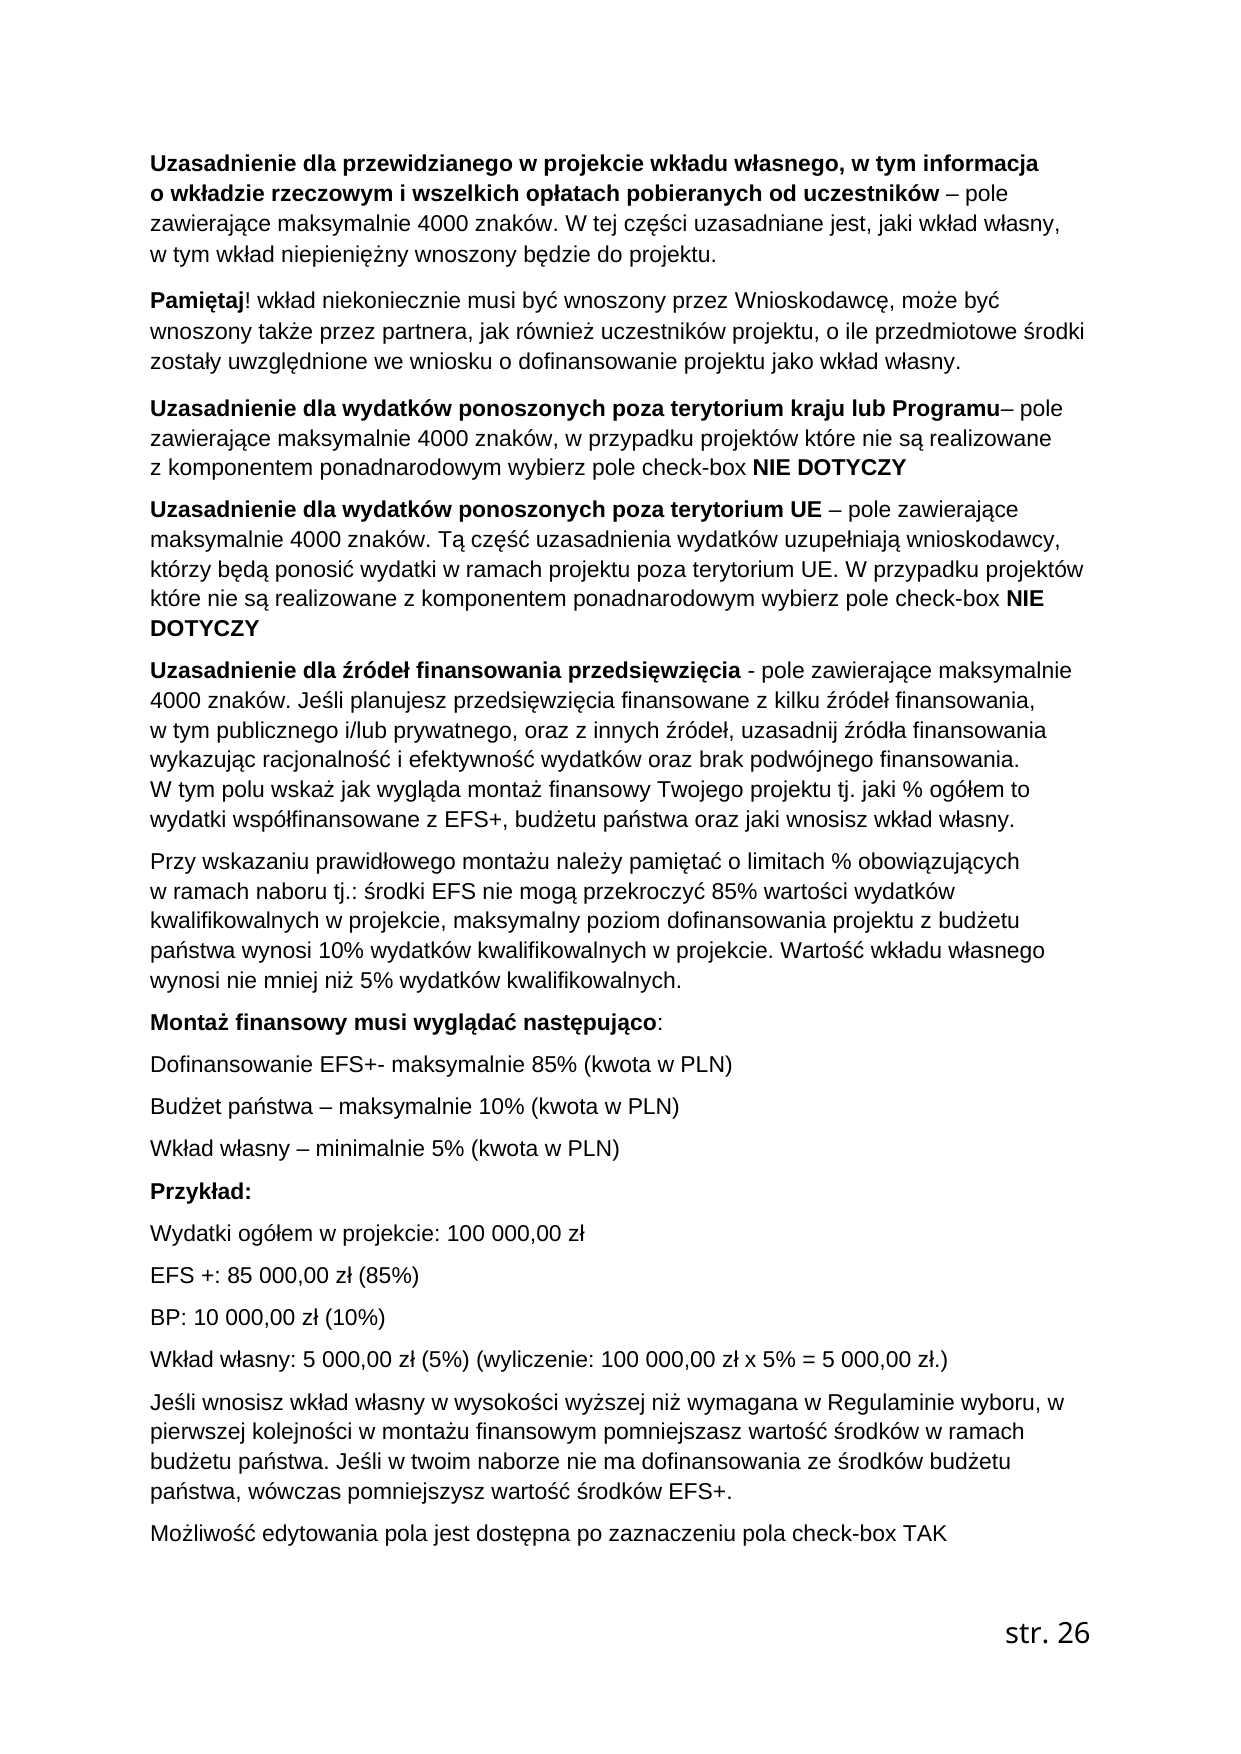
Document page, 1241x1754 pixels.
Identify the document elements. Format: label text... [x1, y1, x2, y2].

text Pamiętaj! wkład niekoniecznie musi być wnoszony przez Wnioskodawcę, może być wnoszony także przez partnera, jak również uczestników projektu, o ile przedmiotowe środki zostały uwzględnione we wniosku o dofinansowanie projektu jako wkład własny. [150, 287, 1090, 374]
text Przykład: [150, 1178, 1090, 1204]
text EFS +: 85 000,00 zł (85%) [150, 1262, 1090, 1288]
text Wkład własny – minimalnie 5% (kwota w PLN) [150, 1135, 1090, 1162]
text Wkład własny: 5 000,00 zł (5%) (wyliczenie: 100 000,00 zł x 5% = 5 000,00 zł.) [150, 1346, 1090, 1373]
text Budżet państwa – maksymalnie 10% (kwota w PLN) [150, 1093, 1090, 1119]
text Przy wskazaniu prawidłowego montażu należy pamiętać o limitach % obowiązujących w ramach naboru tj.: środki EFS nie mogą przekroczyć 85% wartości wydatków kwalifikowalnych w projekcie, maksymalny poziom dofinansowania projektu z budżetu państwa wynosi 10% wydatków kwalifikowalnych w projekcie. Wartość wkładu własnego wynosi nie mniej niż 5% wydatków kwalifikowalnych. [150, 848, 1090, 993]
text Uzasadnienie dla przewidzianego w projekcie wkładu własnego, w tym informacja o wkładzie rzeczowym i wszelkich opłatach pobieranych od uczestników – pole zawierające maksymalnie 4000 znaków. W tej części uzasadniane jest, jaki wkład własny, w tym wkład niepieniężny wnoszony będzie do projektu. [150, 150, 1090, 267]
text Możliwość edytowania pola jest dostępna po zaznaczeniu pola check-box TAK [150, 1520, 1090, 1546]
text Uzasadnienie dla wydatków ponoszonych poza terytorium UE – pole zawierające maksymalnie 4000 znaków. Tą część uzasadnienia wydatków uzupełniają wnioskodawcy, którzy będą ponosić wydatki w ramach projektu poza terytorium UE. W przypadku projektów które nie są realizowane z komponentem ponadnarodowym wybierz pole check-box NIE DOTYCZY [150, 496, 1090, 641]
text Wydatki ogółem w projekcie: 100 000,00 zł [150, 1220, 1090, 1246]
text Dofinansowanie EFS+- maksymalnie 85% (kwota w PLN) [150, 1051, 1090, 1077]
text Montaż finansowy musi wyglądać następująco: [150, 1009, 1090, 1035]
text Jeśli wnosisz wkład własny w wysokości wyższej niż wymagana w Regulaminie wyboru, w pierwszej kolejności w montażu finansowym pomniejszasz wartość środków w ramach budżetu państwa. Jeśli w twoim naborze nie ma dofinansowania ze środków budżetu państwa, wówczas pomniejszysz wartość środków EFS+. [150, 1388, 1090, 1504]
text BP: 10 000,00 zł (10%) [150, 1304, 1090, 1331]
text Uzasadnienie dla wydatków ponoszonych poza terytorium kraju lub Programu– pole zawierające maksymalnie 4000 znaków, w przypadku projektów które nie są realizowane z komponentem ponadnarodowym wybierz pole check-box NIE DOTYCZY [150, 395, 1090, 481]
text Uzasadnienie dla źródeł finansowania przedsięwzięcia - pole zawierające maksymalnie 4000 znaków. Jeśli planujesz przedsięwzięcia finansowane z kilku źródeł finansowania, w tym publicznego i/lub prywatnego, oraz z innych źródeł, uzasadnij źródła finansowania wykazując racjonalność i efektywność wydatków oraz brak podwójnego finansowania. W tym polu wskaż jak wygląda montaż finansowy Twojego projektu tj. jaki % ogółem to wydatki współfinansowane z EFS+, budżetu państwa oraz jaki wnosisz wkład własny. [150, 657, 1090, 832]
